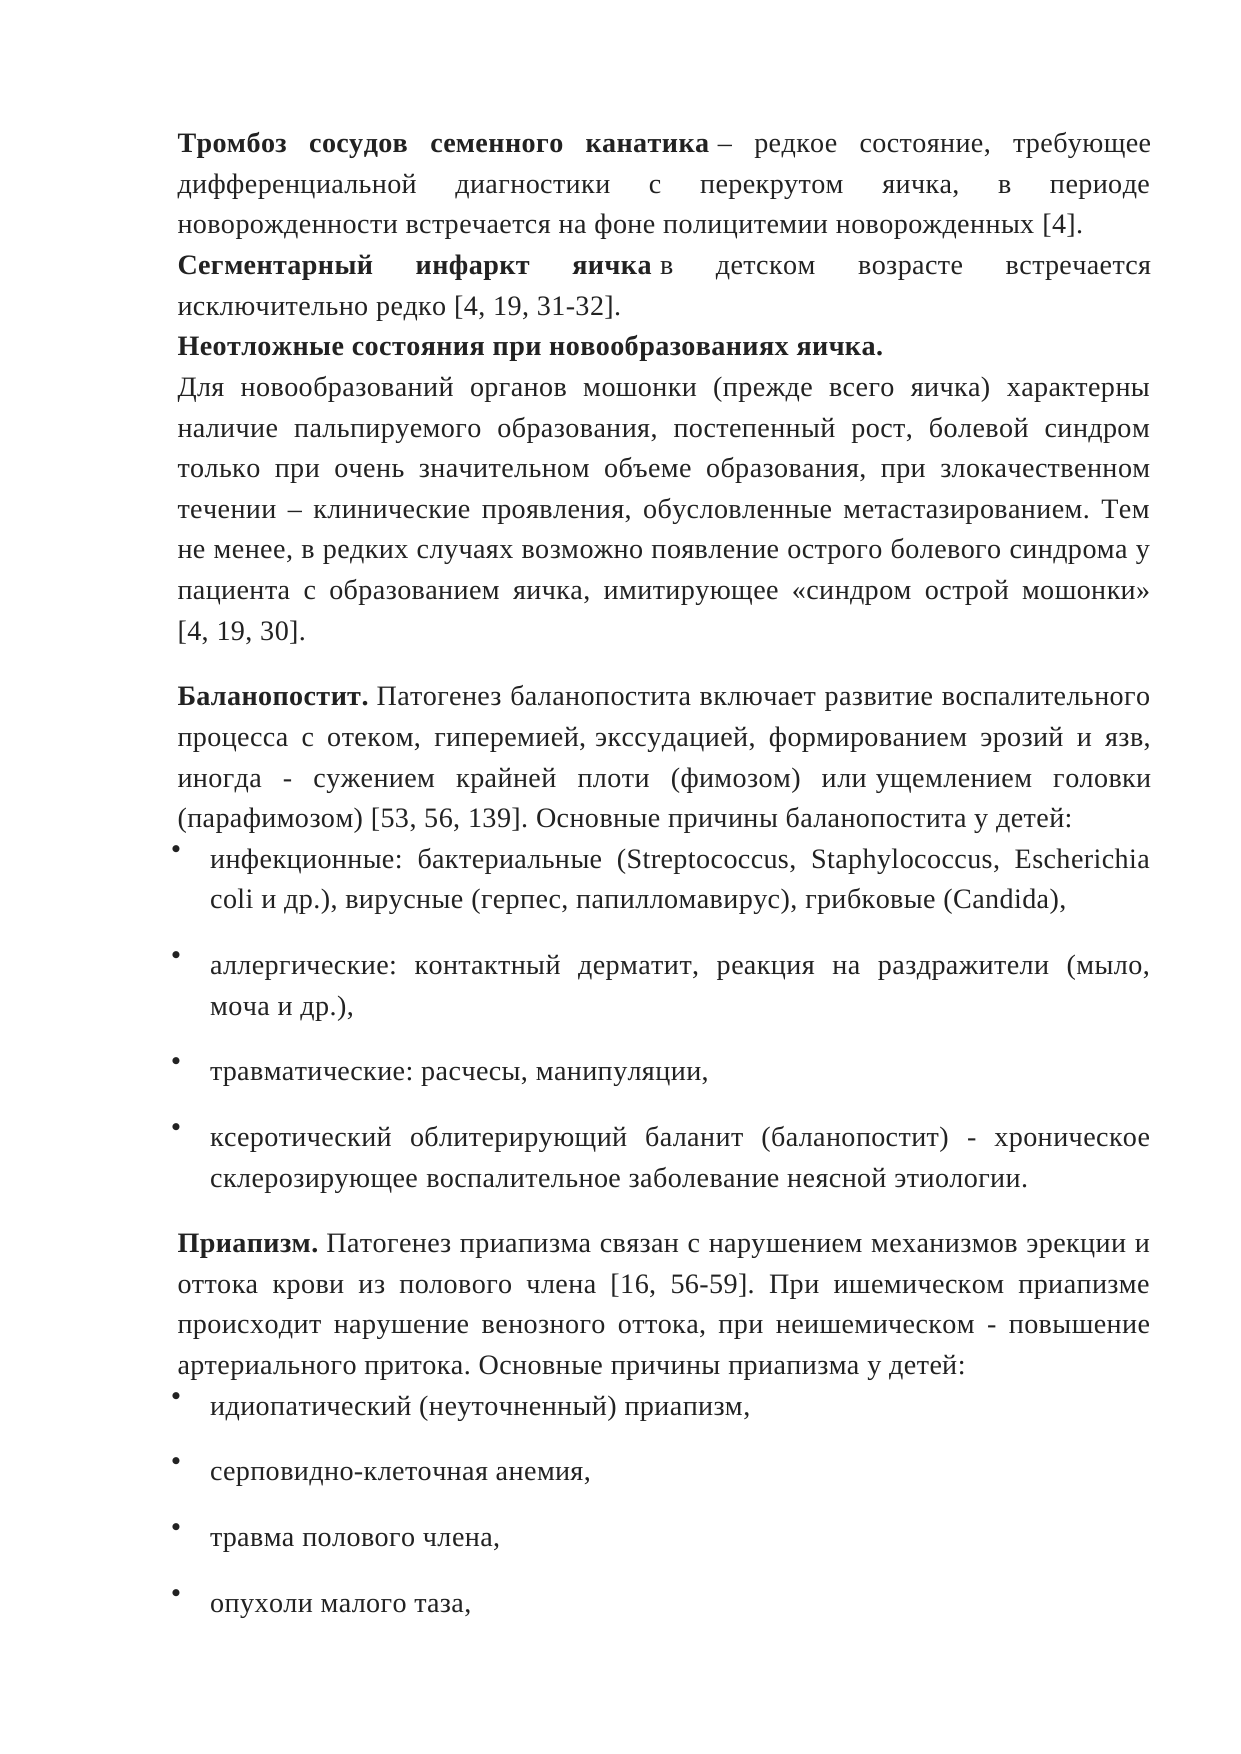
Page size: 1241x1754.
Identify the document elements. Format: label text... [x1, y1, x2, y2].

text Баланопостит. Патогенез баланопостита включает развитие воспалительного процесса с отеком, гиперемией, экссудацией, формированием эрозий и язв, иногда - сужением крайней плоти (фимозом) или ущемлением головки (парафимозом) [53, 56, 139]. Основные причины баланопостита у детей: [177, 671, 1152, 834]
text Приапизм. Патогенез приапизма связан с нарушением механизмов эрекции и оттока крови из полового члена [16, 56-59]. При ишемическом приапизме происходит нарушение венозного оттока, при неишемическом - повышение артериального притока. Основные причины приапизма у детей: [177, 1218, 1152, 1381]
text Тромбоз сосудов семенного канатика – редкое состояние, требующее дифференциальной диагностики с перекрутом яичка, в периоде новорожденности встречается на фоне полицитемии новорожденных [4]. [177, 118, 1152, 240]
list ксеротический облитерирующий баланит (баланопостит) - хроническое склерозирующее воспалительное заболевание неясной этиологии. [172, 1112, 1152, 1193]
list опухоли малого таза, [172, 1577, 1152, 1618]
list травма полового члена, [172, 1512, 1152, 1552]
list идиопатический (неуточненный) приапизм, [172, 1381, 1152, 1421]
list травматические: расчесы, манипуляции, [172, 1046, 1152, 1087]
text Сегментарный инфаркт яичка в детском возрасте встречается исключительно редко [4, 19, 31-32]. [177, 240, 1152, 321]
text Неотложные состояния при новообразованиях яичка. [177, 321, 1152, 362]
list аллергические: контактный дерматит, реакция на раздражители (мыло, моча и др.), [172, 940, 1152, 1021]
list серповидно-клеточная анемия, [172, 1446, 1152, 1487]
text Для новообразований органов мошонки (прежде всего яичка) характерны наличие пальпируемого образования, постепенный рост, болевой синдром только при очень значительном объеме образования, при злокачественном течении – клинические проявления, обусловленные метастазированием. Тем не менее, в редких случаях возможно появление острого болевого синдрома у пациента с образованием яичка, имитирующее «синдром острой мошонки» [4, 19, 30]. [177, 362, 1152, 646]
list инфекционные: бактериальные (Streptococcus, Staphylococcus, Escherichia coli и др.), вирусные (герпес, папилломавирус), грибковые (Candida), [172, 834, 1152, 915]
